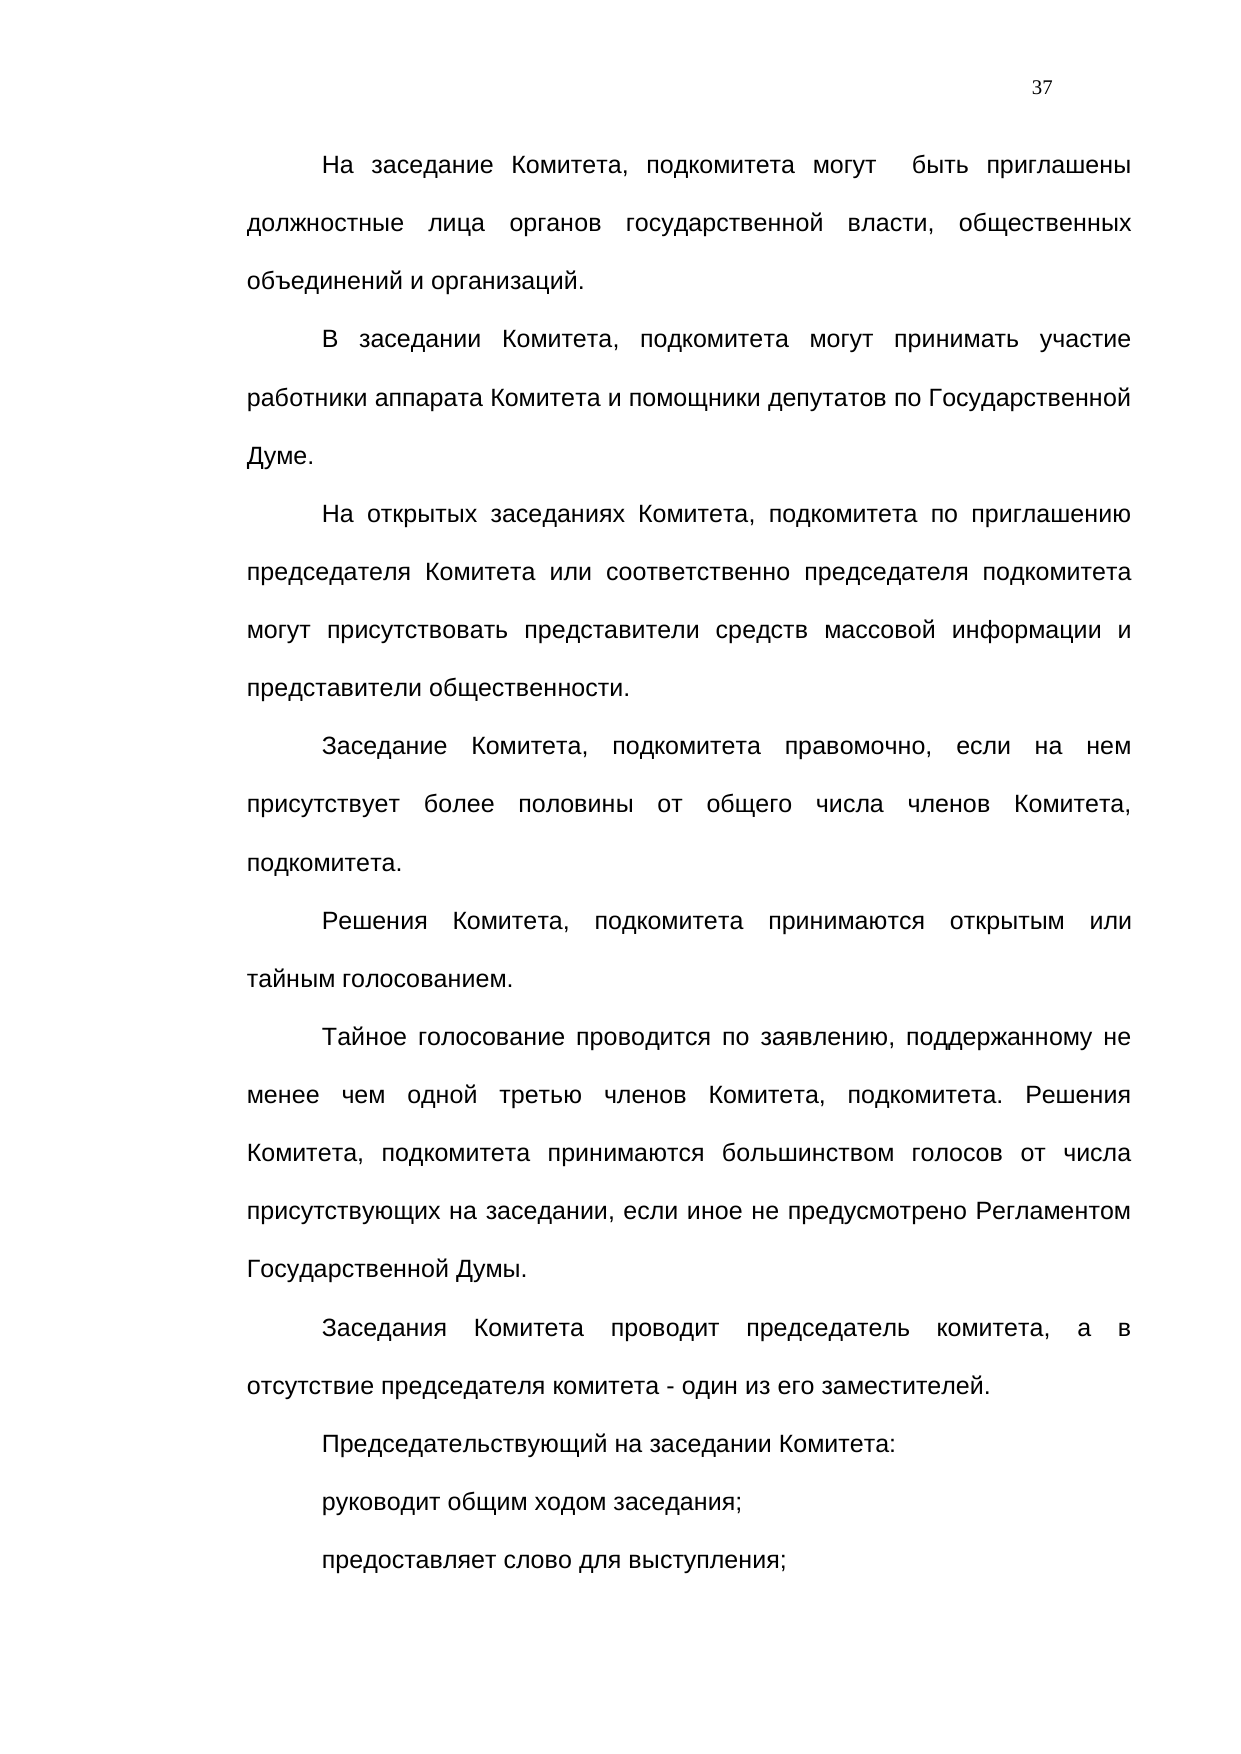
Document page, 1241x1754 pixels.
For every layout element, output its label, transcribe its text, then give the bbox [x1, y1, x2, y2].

list руководит общим ходом заседания; [247, 1487, 1132, 1516]
text Тайное голосование проводится по заявлению, поддержанному не менее чем одной третью членов Комитета, подкомитета. Решения Комитета, подкомитета принимаются большинством голосов от числа присутствующих на заседании, если иное не предусмотрено Регламентом Государственной Думы. [247, 1022, 1132, 1283]
text Заседания Комитета проводит председатель комитета, а в отсутствие председателя комитета - один из его заместителей. [247, 1312, 1132, 1400]
text Решения Комитета, подкомитета принимаются открытым или тайным голосованием. [247, 906, 1132, 993]
text В заседании Комитета, подкомитета могут принимать участие работники аппарата Комитета и помощники депутатов по Государственной Думе. [247, 324, 1132, 470]
list На заседание Комитета, подкомитета могут быть приглашены должностные лица органов государственной власти, общественных объединений и организаций. [247, 150, 1132, 295]
text На открытых заседаниях Комитета, подкомитета по приглашению председателя Комитета или соответственно председателя подкомитета могут присутствовать представители средств массовой информации и представители общественности. [247, 499, 1132, 702]
text Председательствующий на заседании Комитета: [247, 1429, 1132, 1458]
text Заседание Комитета, подкомитета правомочно, если на нем присутствует более половины от общего числа членов Комитета, подкомитета. [247, 731, 1132, 877]
list предоставляет слово для выступления; [247, 1545, 1132, 1574]
